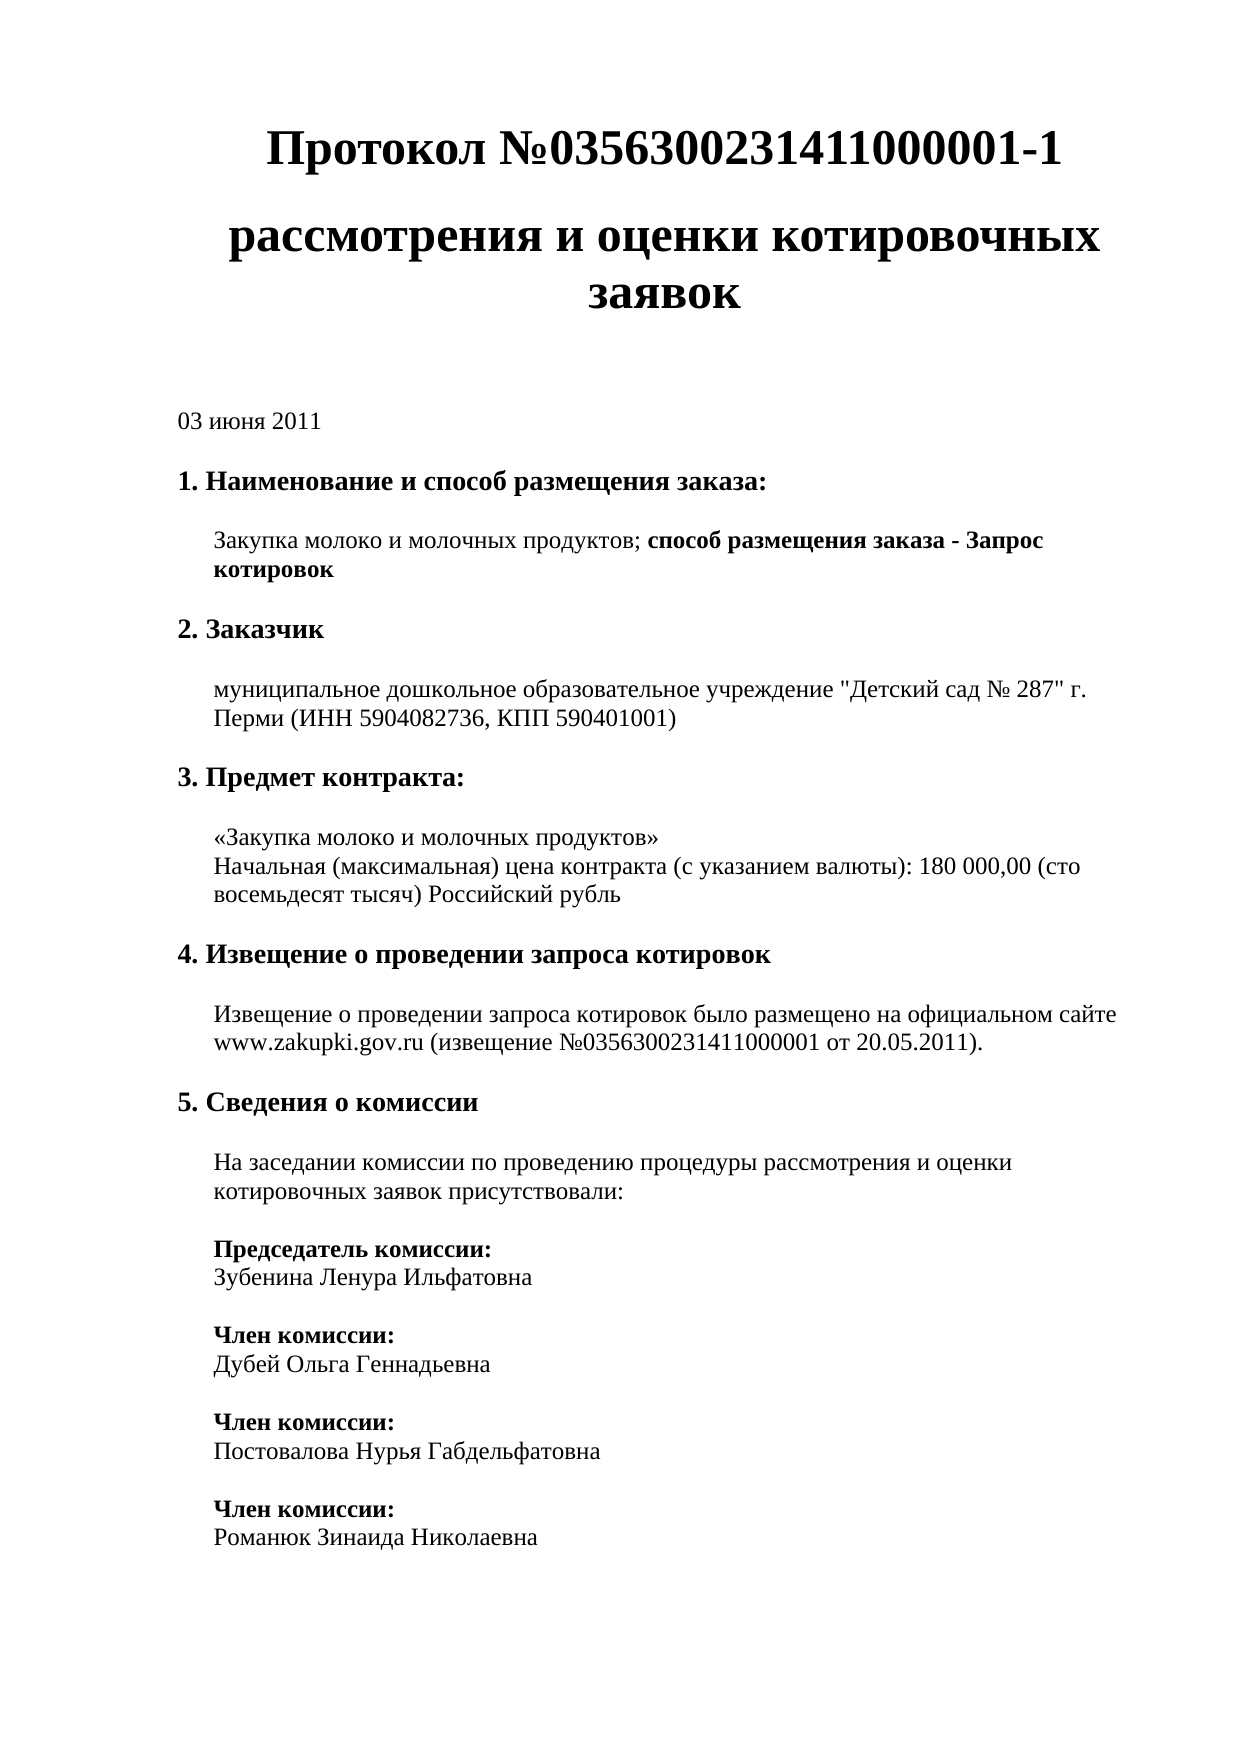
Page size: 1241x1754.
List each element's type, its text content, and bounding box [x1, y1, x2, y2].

text 2. Заказчик [177, 612, 1152, 645]
text 4. Извещение о проведении запроса котировок [177, 937, 1152, 969]
text На заседании комиссии по проведению процедуры рассмотрения и оценки котировочных заявок присутствовали: [213, 1147, 1152, 1204]
text Закупка молоко и молочных продуктов; способ размещения заказа - Запрос котировок [213, 526, 1152, 583]
text Член комиссии: Постовалова Нурья Габдельфатовна [213, 1407, 1152, 1464]
text муниципальное дошкольное образовательное учреждение "Детский сад № 287" г. Перми (ИНН 5904082736, КПП 590401001) [213, 674, 1152, 731]
text Извещение о проведении запроса котировок было размещено на официальном сайте www.zakupki.gov.ru (извещение №0356300231411000001 от 20.05.2011). [213, 999, 1152, 1056]
text Член комиссии: Романюк Зинаида Николаевна [213, 1494, 1152, 1551]
text 3. Предмет контракта: [177, 761, 1152, 793]
text Протокол №0356300231411000001-1 [177, 118, 1152, 176]
text Председатель комиссии: Зубенина Ленура Ильфатовна [213, 1234, 1152, 1291]
text 1. Наименование и способ размещения заказа: [177, 464, 1152, 496]
text 5. Сведения о комиссии [177, 1085, 1152, 1118]
text Член комиссии: Дубей Ольга Геннадьевна [213, 1320, 1152, 1378]
text «Закупка молоко и молочных продуктов» Начальная (максимальная) цена контракта (с указанием валюты): 180 000,00 (сто восемьдесят тысяч) Российский рубль [213, 822, 1152, 908]
text 03 июня 2011 [177, 378, 1152, 435]
text рассмотрения и оценки котировочных заявок [177, 205, 1152, 320]
